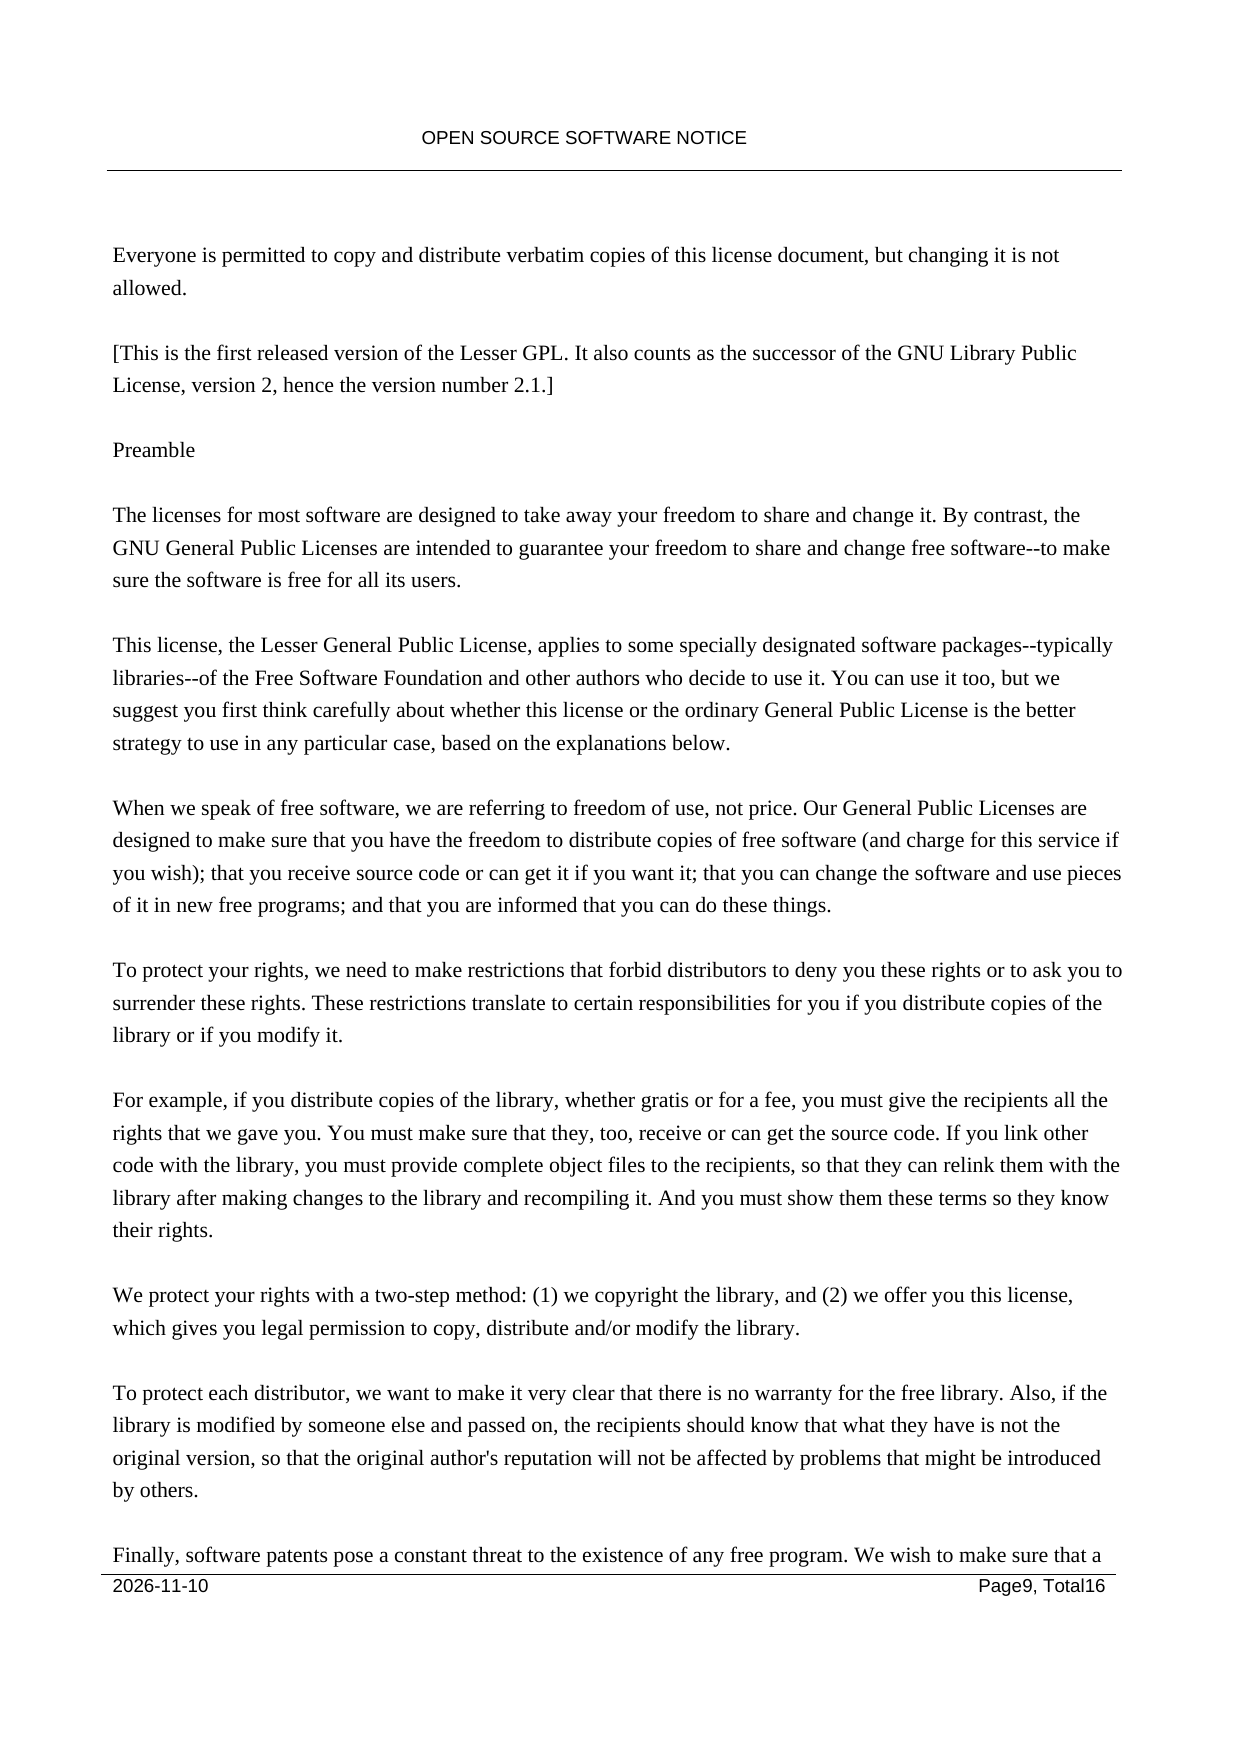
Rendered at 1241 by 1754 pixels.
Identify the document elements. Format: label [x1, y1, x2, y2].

text [112, 206, 1128, 1571]
